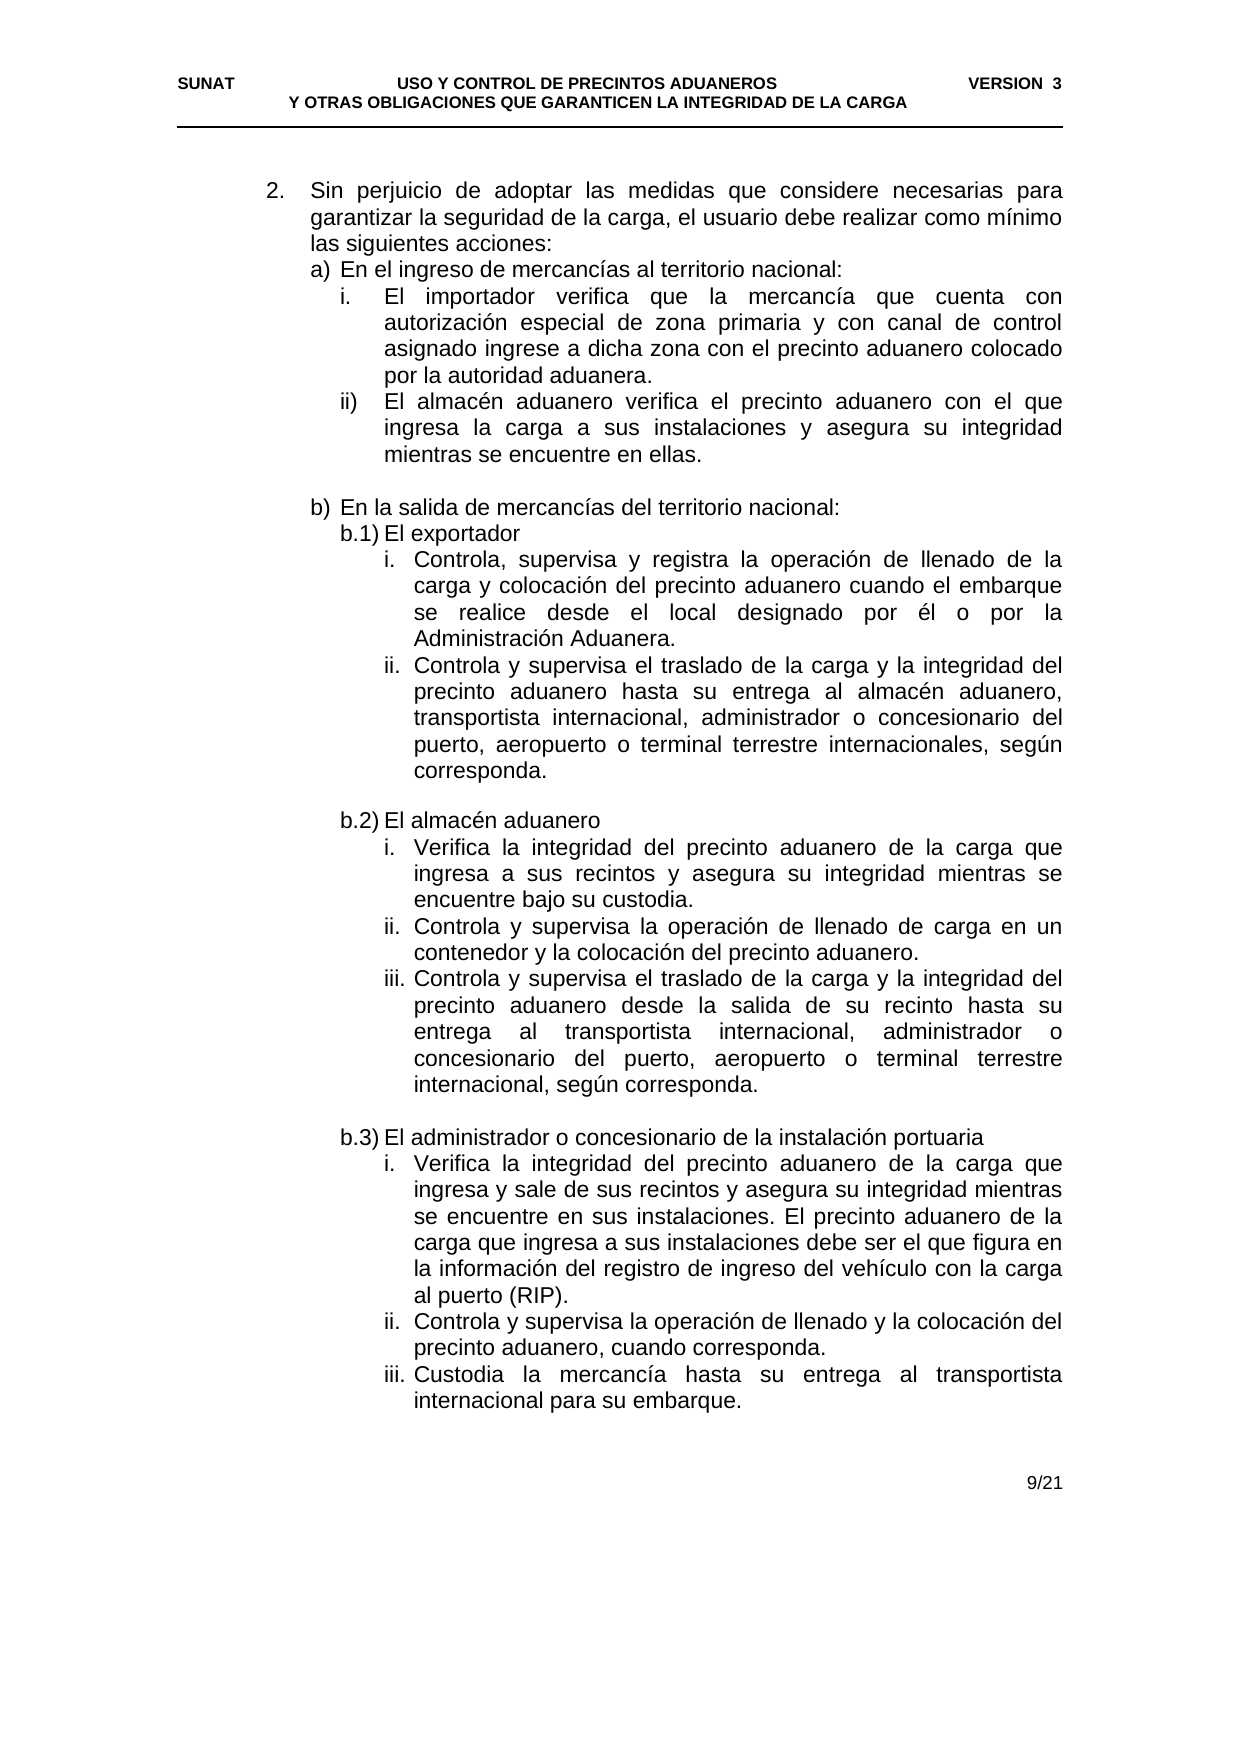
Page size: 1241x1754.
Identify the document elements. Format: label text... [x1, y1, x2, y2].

text iii. Custodia la mercancía hasta su entrega al transportista internacional para su embarque. [384, 1361, 1063, 1413]
text a) En el ingreso de mercancías al territorio nacional: [310, 256, 1063, 283]
text i. Verifica la integridad del precinto aduanero de la carga que ingresa a sus recintos y asegura su integridad mientras se encuentre bajo su custodia. [384, 834, 1063, 913]
text i. El importador verifica que la mercancía que cuenta con autorización especial de zona primaria y con canal de control asignado ingrese a dicha zona con el precinto aduanero colocado por la autoridad aduanera. [340, 283, 1063, 388]
text iii. Controla y supervisa el traslado de la carga y la integridad del precinto aduanero desde la salida de su recinto hasta su entrega al transportista internacional, administrador o concesionario del puerto, aeropuerto o terminal terrestre internacional, según corresponda. [384, 965, 1063, 1097]
text ii. Controla y supervisa la operación de llenado y la colocación del precinto aduanero, cuando corresponda. [384, 1308, 1063, 1361]
list Sin perjuicio de adoptar las medidas que considere necesarias para garantizar la seguridad de la carga, el usuario debe realizar como mínimo las siguientes acciones: [266, 177, 1063, 256]
text i. Verifica la integridad del precinto aduanero de la carga que ingresa y sale de sus recintos y asegura su integridad mientras se encuentre en sus instalaciones. El precinto aduanero de la carga que ingresa a sus instalaciones debe ser el que figura en la información del registro de ingreso del vehículo con la carga al puerto (RIP). [384, 1150, 1063, 1308]
text ii. Controla y supervisa la operación de llenado de carga en un contenedor y la colocación del precinto aduanero. [384, 913, 1063, 965]
text b) En la salida de mercancías del territorio nacional: [310, 493, 1063, 520]
text b.2) El almacén aduanero [340, 807, 1063, 834]
text b.3) El administrador o concesionario de la instalación portuaria [340, 1123, 1063, 1150]
text ii. Controla y supervisa el traslado de la carga y la integridad del precinto aduanero hasta su entrega al almacén aduanero, transportista internacional, administrador o concesionario del puerto, aeropuerto o terminal terrestre internacionales, según corresponda. [384, 652, 1063, 783]
text i. Controla, supervisa y registra la operación de llenado de la carga y colocación del precinto aduanero cuando el embarque se realice desde el local designado por él o por la Administración Aduanera. [384, 546, 1063, 652]
text b.1) El exportador [340, 520, 1063, 546]
text ii) El almacén aduanero verifica el precinto aduanero con el que ingresa la carga a sus instalaciones y asegura su integridad mientras se encuentre en ellas. [340, 388, 1063, 467]
